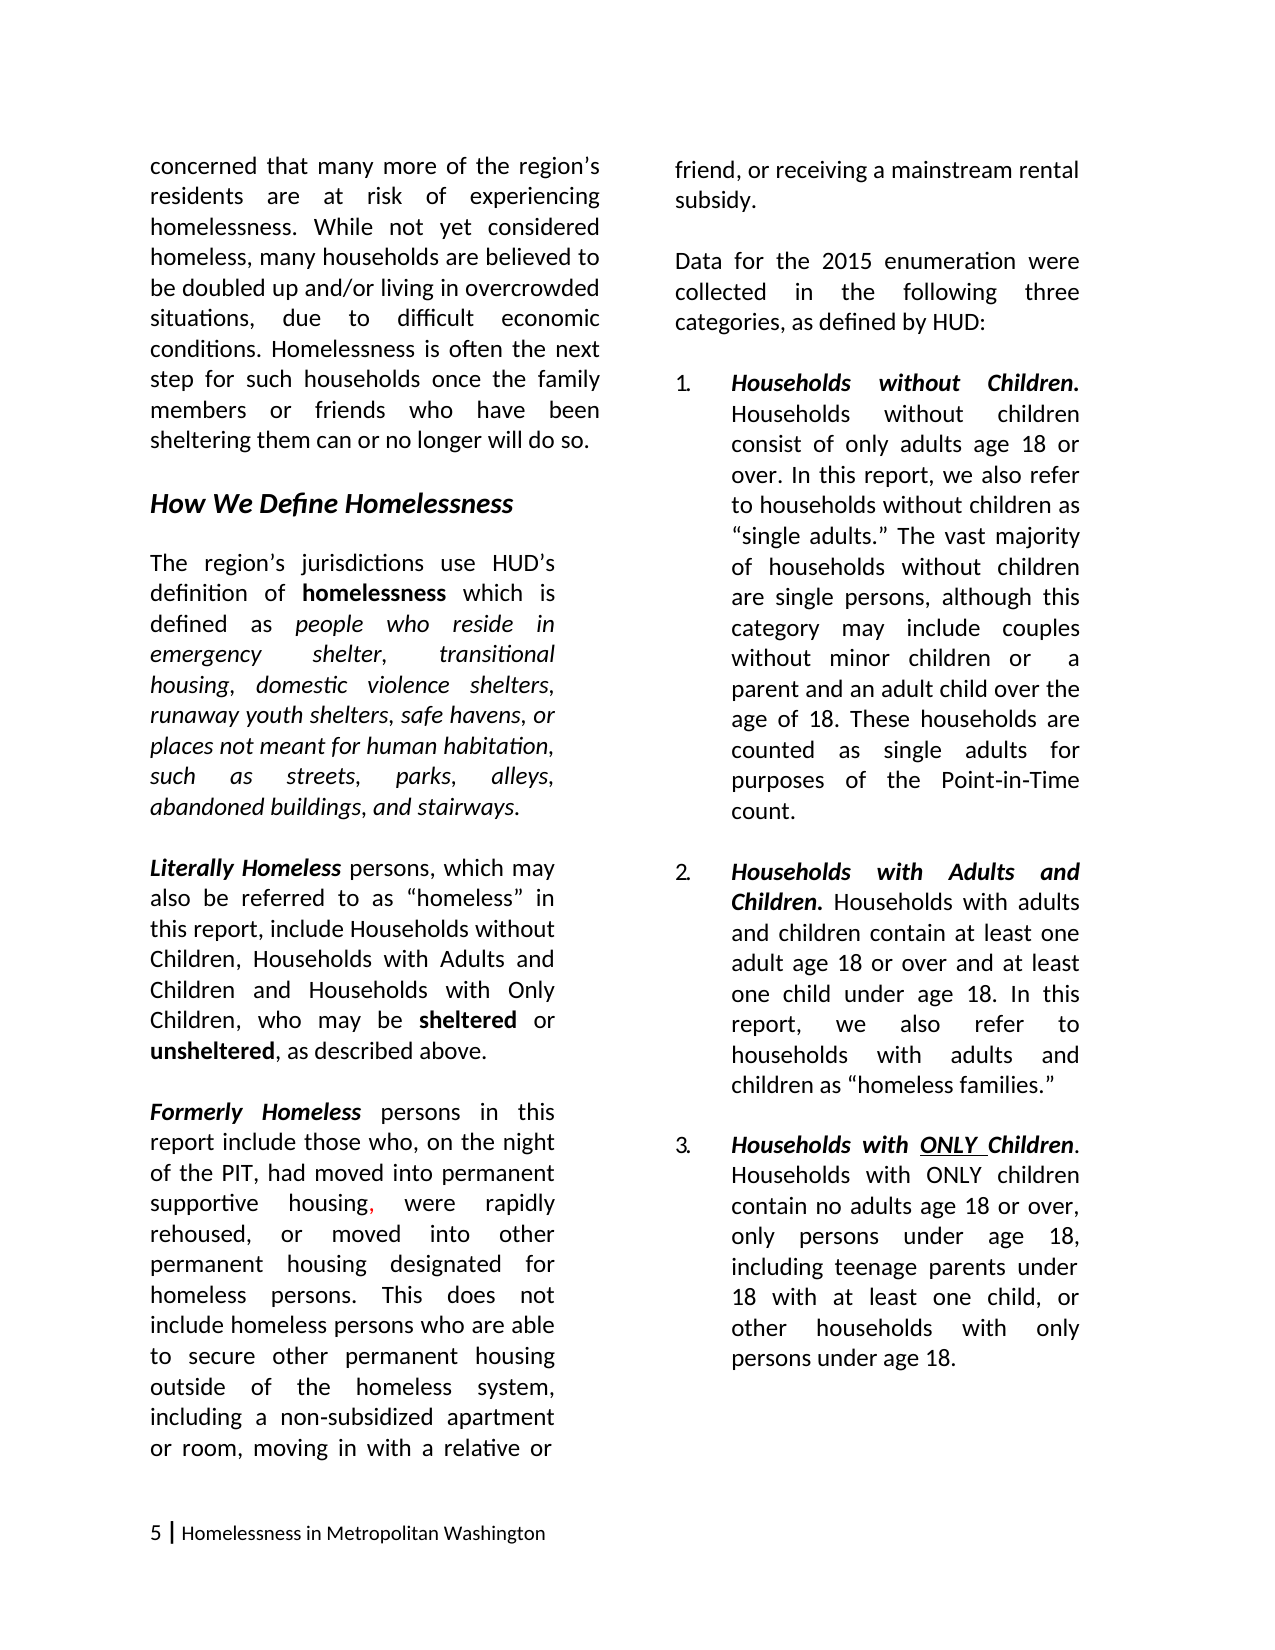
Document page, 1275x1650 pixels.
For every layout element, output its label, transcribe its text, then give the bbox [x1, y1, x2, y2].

list Households without Children. Households without children consist of only adults age 18 or over. In this report, we also refer to households without children as “single adults.” The vast majority of households without children are single persons, although this category may include couples without minor children or a parent and an adult child over the age of 18. These households are counted as single adults for purposes of the Point‐in‐Time count. [675, 368, 1080, 825]
text Literally Homeless persons, which may also be referred to as “homeless” in this report, include Households without Children, Households with Adults and Children and Households with Only Children, who may be sheltered or unsheltered, as described above. [150, 852, 555, 1066]
text The region’s jurisdictions use HUD’s definition of homelessness which is defined as people who reside in emergency shelter, transitional housing, domestic violence shelters, runaway youth shelters, safe havens, or places not meant for human habitation, such as streets, parks, alleys, abandoned buildings, and stairways. [150, 547, 555, 821]
text Data for the 2015 enumeration were collected in the following three categories, as defined by HUD: [675, 246, 1080, 337]
list Households with Adults and Children. Households with adults and children contain at least one adult age 18 or over and at least one child under age 18. In this report, we also refer to households with adults and children as “homeless families.” [675, 856, 1080, 1100]
list Households with ONLY Children. Households with ONLY children contain no adults age 18 or over, only persons under age 18, including teenage parents under [675, 1129, 1080, 1281]
text concerned that many more of the region’s residents are at risk of experiencing homelessness. While not yet considered homeless, many households are believed to be doubled up and/or living in overcrowded situations, due to difficult economic conditions. Homelessness is often the next step for such households once the family members or friends who have been sheltering them can or no longer will do so. [150, 150, 600, 455]
text friend, or receiving a mainstream rental subsidy. [675, 154, 1080, 215]
text Formerly Homeless persons in this report include those who, on the night of the PIT, had moved into permanent supportive housing, were rapidly rehoused, or moved into other permanent housing designated for homeless persons. This does not include homeless persons who are able to secure other permanent housing outside of the homeless system, including a non‐subsidized apartment or room, moving in with a relative or [150, 1096, 555, 1462]
text How We Define Homelessness [150, 486, 600, 521]
text 18 with at least one child, or other households with only persons under age 18. [731, 1281, 1080, 1373]
